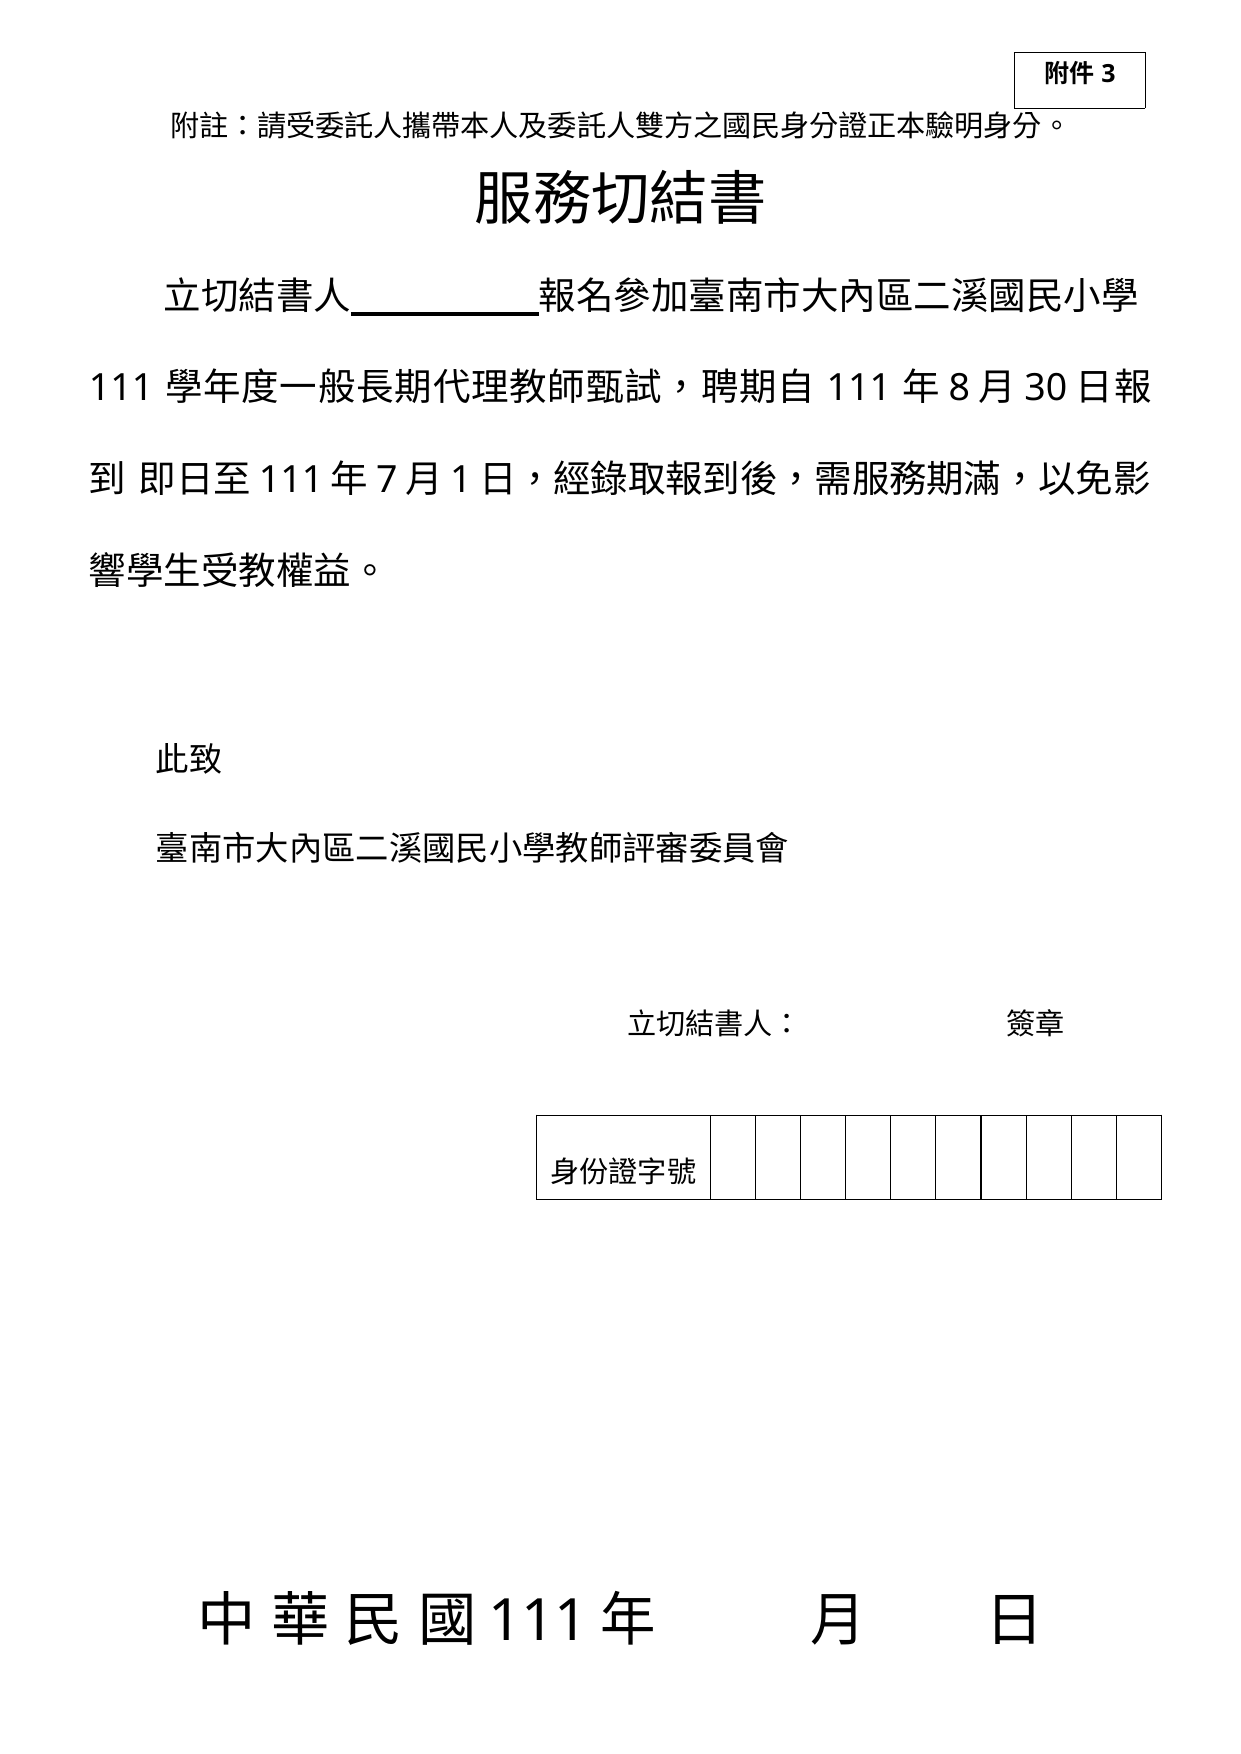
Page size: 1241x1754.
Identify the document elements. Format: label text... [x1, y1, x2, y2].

table_header [982, 1116, 1026, 1199]
table_header [801, 1116, 845, 1199]
table_header [711, 1116, 755, 1199]
text 中 華 民 國111年 月 日 [197, 1573, 1173, 1658]
table_header [936, 1116, 980, 1199]
table_header [1027, 1116, 1071, 1199]
text 此致 [156, 733, 1173, 781]
table_header [1072, 1116, 1116, 1199]
text 立切結書人： 簽章 [627, 1003, 1173, 1043]
text 附註：請受委託人攜帶本人及委託人雙方之國民身分證正本驗明身分。 [77, 108, 1164, 143]
table_header [891, 1116, 935, 1199]
table_header [756, 1116, 800, 1199]
text 服務切結書 [77, 152, 1164, 236]
table_header [1117, 1116, 1161, 1199]
text 臺南市大內區二溪國民小學教師評審委員會 [156, 822, 1173, 870]
text 111 學年度一般長期代理教師甄試，聘期自 111 年8月30日報到 即日至111年7月1日，經錄取報到後，需服務期滿，以免影響學生受教權益。 [89, 357, 1152, 595]
table_header 身份證字號 [537, 1116, 710, 1199]
text 立切結書人 報名參加臺南市大內區二溪國民小學 [164, 266, 1173, 320]
table_header [846, 1116, 890, 1199]
